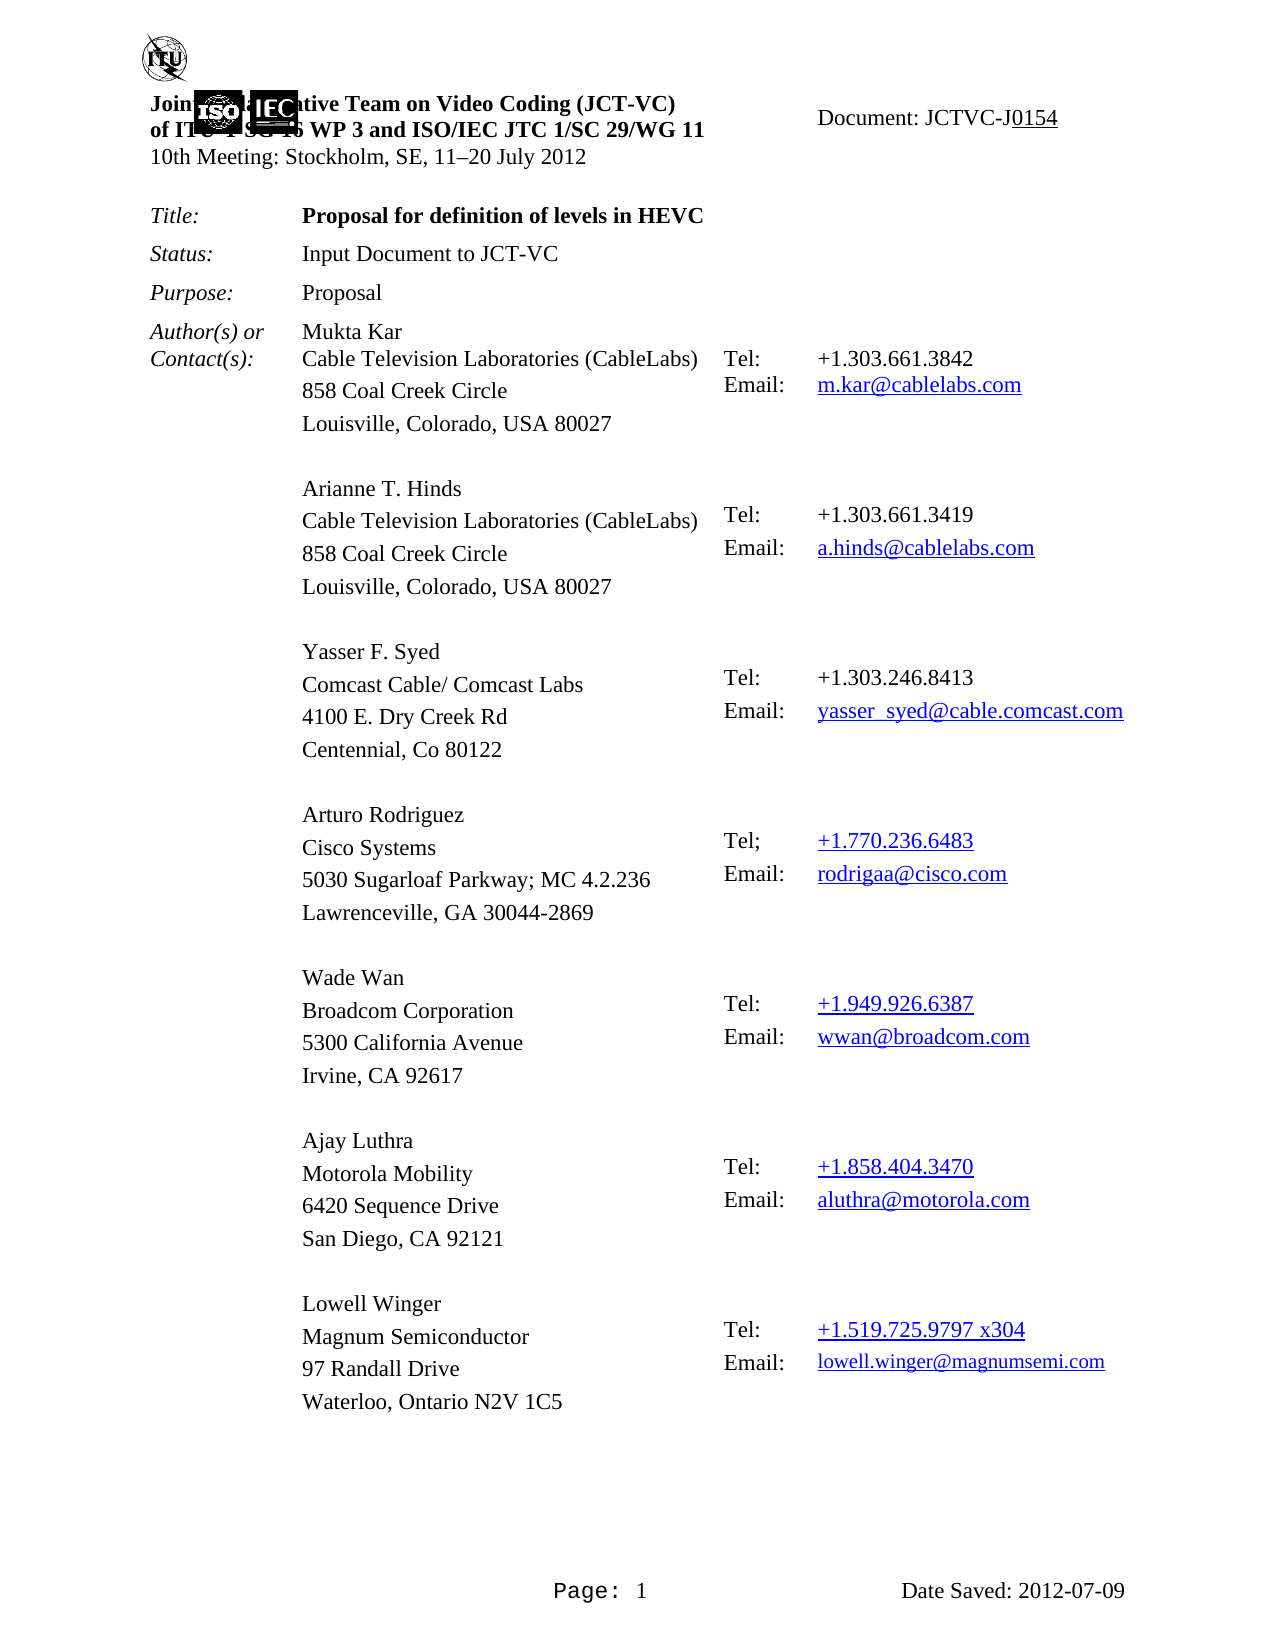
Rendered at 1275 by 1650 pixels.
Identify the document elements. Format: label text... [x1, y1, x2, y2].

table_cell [806, 312, 1136, 1551]
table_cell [291, 312, 712, 1551]
table_cell Input Document to JCT-VC [291, 234, 1136, 273]
table_header Proposal for definition of levels in HEVC [291, 195, 1136, 234]
table_cell Proposal [291, 273, 1136, 312]
table_header Title: [139, 195, 291, 234]
picture [194, 90, 243, 134]
table_header Document: JCTVC-J0154 [806, 90, 1136, 169]
table_cell Purpose: [139, 273, 291, 312]
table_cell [139, 312, 291, 1551]
picture [250, 90, 299, 134]
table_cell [713, 312, 806, 1551]
table_cell Status: [139, 234, 291, 273]
table_header Joint Collaborative Team on Video Coding (JCT-VC) of ITU-T SG 16 WP 3 and ISO/IEC JTC 1/SC 29/WG 11 10th Meeting: Stockholm, SE, 11–20 July 2012 [139, 90, 806, 169]
